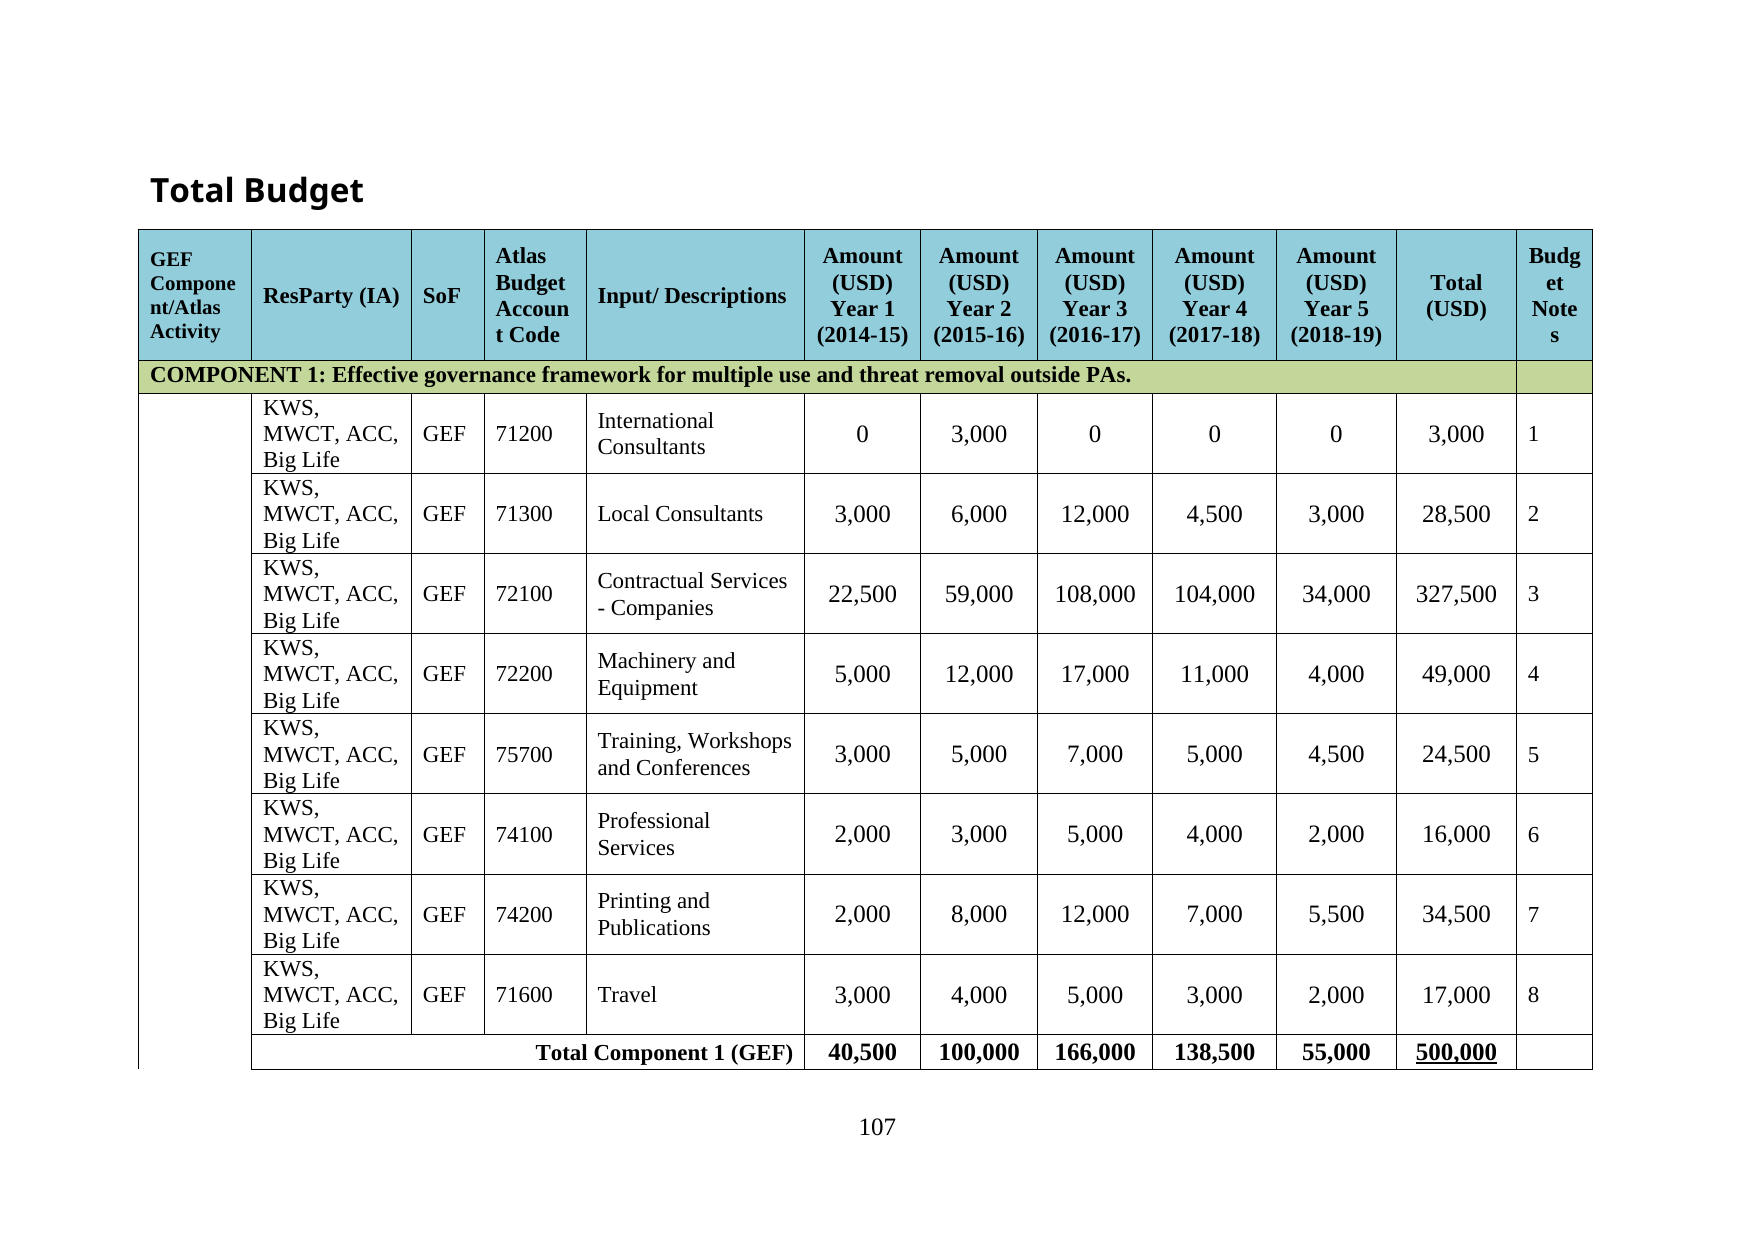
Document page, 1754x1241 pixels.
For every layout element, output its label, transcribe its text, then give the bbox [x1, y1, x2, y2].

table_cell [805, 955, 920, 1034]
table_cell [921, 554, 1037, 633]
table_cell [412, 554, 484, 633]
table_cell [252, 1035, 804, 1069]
table_cell 0 [1153, 394, 1276, 473]
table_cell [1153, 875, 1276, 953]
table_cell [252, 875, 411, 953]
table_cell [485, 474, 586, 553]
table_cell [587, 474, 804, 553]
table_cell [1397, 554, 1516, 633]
table_header Budget Notes [1517, 230, 1592, 360]
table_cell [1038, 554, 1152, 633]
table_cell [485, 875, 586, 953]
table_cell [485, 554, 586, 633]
table_cell 3,000 [921, 394, 1037, 473]
table_cell 71200 [485, 394, 586, 473]
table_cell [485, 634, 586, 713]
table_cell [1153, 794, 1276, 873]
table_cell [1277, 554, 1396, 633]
table_header Total (USD) [1397, 230, 1516, 360]
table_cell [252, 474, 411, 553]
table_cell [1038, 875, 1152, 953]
table_cell 3,000 [1397, 394, 1516, 473]
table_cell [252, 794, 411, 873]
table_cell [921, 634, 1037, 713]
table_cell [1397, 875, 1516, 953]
table_header Amount (USD) Year 1 (2014-15) [805, 230, 920, 360]
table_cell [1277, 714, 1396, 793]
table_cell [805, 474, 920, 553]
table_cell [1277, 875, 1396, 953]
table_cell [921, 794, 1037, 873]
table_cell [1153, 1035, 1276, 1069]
subtitle Total Budget [150, 167, 1604, 212]
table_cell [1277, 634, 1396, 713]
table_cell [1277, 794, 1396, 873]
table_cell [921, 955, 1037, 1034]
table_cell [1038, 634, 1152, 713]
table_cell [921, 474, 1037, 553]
table_cell GEF [412, 394, 484, 473]
table_cell [139, 394, 251, 1069]
table_header Input/ Descriptions [587, 230, 804, 360]
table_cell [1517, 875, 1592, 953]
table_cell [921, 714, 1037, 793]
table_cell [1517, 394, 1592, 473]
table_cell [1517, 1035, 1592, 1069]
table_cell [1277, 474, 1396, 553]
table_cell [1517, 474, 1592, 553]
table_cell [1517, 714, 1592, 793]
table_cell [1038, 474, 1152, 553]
table_cell COMPONENT 1: Effective governance framework for multiple use and threat removal outside PAs. [139, 361, 1516, 393]
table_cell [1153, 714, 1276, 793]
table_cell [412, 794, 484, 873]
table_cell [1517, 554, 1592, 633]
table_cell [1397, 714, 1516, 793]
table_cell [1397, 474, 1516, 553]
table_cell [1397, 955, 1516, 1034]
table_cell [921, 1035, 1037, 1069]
table_cell International Consultants [587, 394, 804, 473]
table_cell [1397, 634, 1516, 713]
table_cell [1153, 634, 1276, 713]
table_cell 0 [1277, 394, 1396, 473]
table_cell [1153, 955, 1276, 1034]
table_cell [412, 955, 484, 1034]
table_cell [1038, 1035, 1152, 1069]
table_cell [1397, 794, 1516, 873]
table_header SoF [412, 230, 484, 360]
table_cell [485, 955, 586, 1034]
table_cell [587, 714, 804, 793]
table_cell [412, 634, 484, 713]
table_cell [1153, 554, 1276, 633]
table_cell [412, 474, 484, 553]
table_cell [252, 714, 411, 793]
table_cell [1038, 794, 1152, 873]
table_header Amount (USD) Year 4 (2017-18) [1153, 230, 1276, 360]
table_cell 0 [805, 394, 920, 473]
table_header Amount (USD) Year 2 (2015-16) [921, 230, 1037, 360]
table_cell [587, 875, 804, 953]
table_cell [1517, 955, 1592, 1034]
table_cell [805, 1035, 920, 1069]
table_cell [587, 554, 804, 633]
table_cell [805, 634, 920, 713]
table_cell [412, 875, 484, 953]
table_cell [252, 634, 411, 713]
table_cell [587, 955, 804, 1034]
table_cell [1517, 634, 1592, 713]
table_header Atlas Budget Account Code [485, 230, 586, 360]
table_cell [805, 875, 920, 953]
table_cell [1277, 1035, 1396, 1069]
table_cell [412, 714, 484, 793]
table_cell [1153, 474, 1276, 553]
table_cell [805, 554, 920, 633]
table_cell 0 [1038, 394, 1152, 473]
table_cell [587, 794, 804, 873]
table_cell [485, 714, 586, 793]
table_cell KWS, MWCT, ACC, Big Life [252, 394, 411, 473]
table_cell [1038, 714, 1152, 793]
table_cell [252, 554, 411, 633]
table_header Amount (USD) Year 5 (2018-19) [1277, 230, 1396, 360]
table_header GEF Component/Atlas Activity [139, 230, 251, 360]
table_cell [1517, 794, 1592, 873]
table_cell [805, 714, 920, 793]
table_header ResParty (IA) [252, 230, 411, 360]
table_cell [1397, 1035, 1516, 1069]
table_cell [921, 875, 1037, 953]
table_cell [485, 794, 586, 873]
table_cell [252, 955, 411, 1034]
table_header Amount (USD) Year 3 (2016-17) [1038, 230, 1152, 360]
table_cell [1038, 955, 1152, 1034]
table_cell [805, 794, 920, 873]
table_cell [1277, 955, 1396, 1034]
table_cell [1517, 361, 1592, 393]
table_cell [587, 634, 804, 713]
